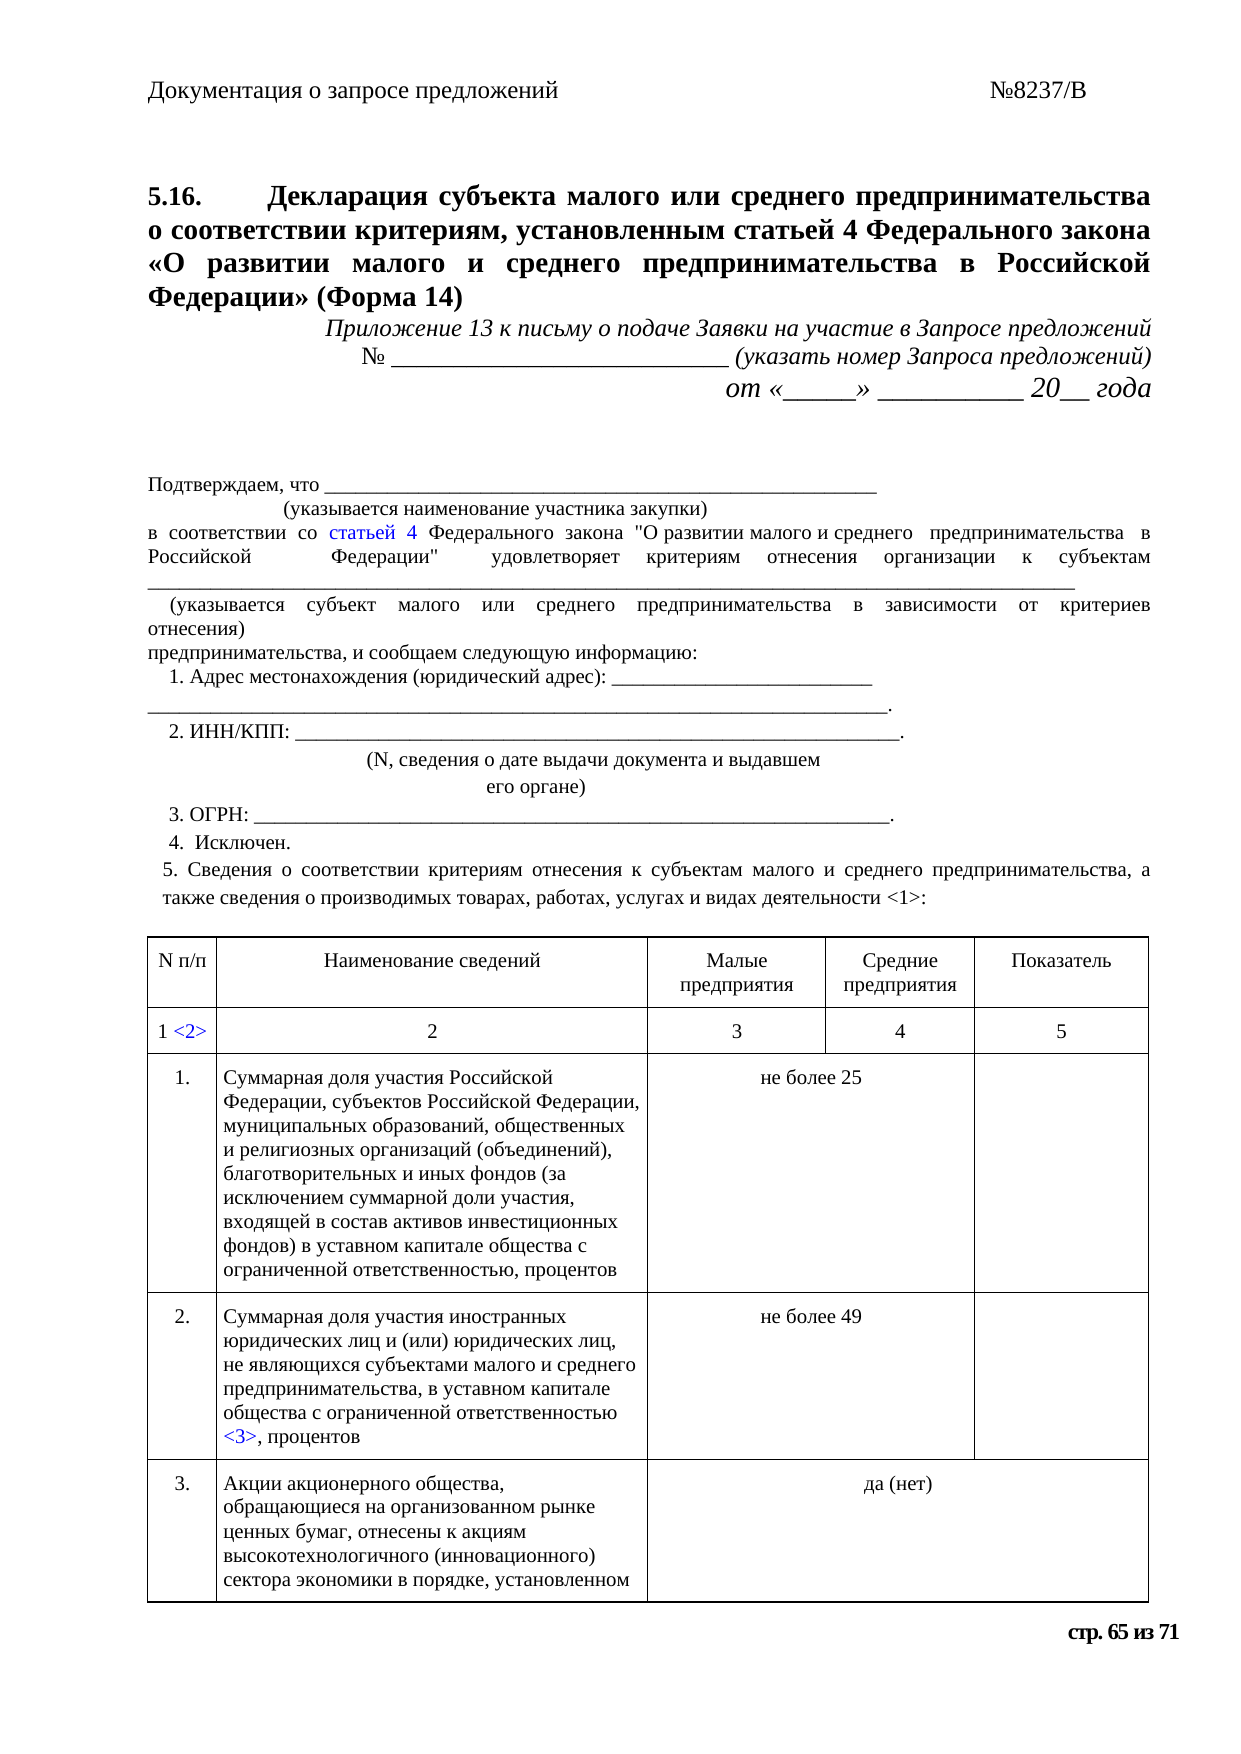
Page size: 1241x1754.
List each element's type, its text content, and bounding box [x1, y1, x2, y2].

table_cell 1 <2> [148, 1008, 216, 1053]
table_header Наименование сведений [217, 938, 647, 1007]
text 5. Сведения о соответствии критериям отнесения к субъектам малого и среднего предпринимательства, а также сведения о производимых товарах, работах, услугах и видах деятельности <1>: [162, 857, 1152, 909]
text 3. ОГРН: _____________________________________________________________. [148, 802, 1152, 826]
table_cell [217, 1460, 647, 1601]
text его органе) [148, 774, 1152, 798]
table_header Средние предприятия [826, 938, 974, 1007]
table_cell 4 [826, 1008, 974, 1053]
text в соответствии со статьей 4 Федерального закона "О развитии малого и среднего предпринимательства в Российской Федерации" удовлетворяет критериям отнесения организации к субъектам _________________________________________________________________________________________ [148, 519, 1152, 592]
table_header Показатель [975, 938, 1148, 1007]
text (N, сведения о дате выдачи документа и выдавшем [148, 747, 1152, 771]
text № ___________________________ (указать номер Запроса предложений) [148, 341, 1152, 370]
text предпринимательства, и сообщаем следующую информацию: [148, 640, 1152, 664]
text 4. Исключен. [148, 829, 1152, 854]
text 1. Адрес местонахождения (юридический адрес): _________________________ [148, 664, 1152, 688]
text (указывается наименование участника закупки) [148, 496, 1152, 519]
text Приложение 13 к письму о подаче Заявки на участие в Запросе предложений [148, 313, 1152, 341]
text 2. ИНН/КПП: __________________________________________________________. [148, 719, 1152, 743]
table_cell 1. [148, 1054, 216, 1292]
table_cell Суммарная доля участия Российской Федерации, субъектов Российской Федерации, муниципальных образований, общественных и религиозных организаций (объединений), благотворительных и иных фондов (за исключением суммарной доли участия, входящей в состав активов инвестиционных фондов) в уставном капитале общества с ограниченной ответственностью, процентов [217, 1054, 647, 1292]
text Подтверждаем, что _____________________________________________________ [148, 471, 1152, 496]
text (указывается субъект малого или среднего предпринимательства в зависимости от критериев отнесения) [148, 592, 1152, 640]
table_cell 5 [975, 1008, 1148, 1053]
list от «_____» __________ 20__ года [148, 370, 1152, 404]
table_cell Суммарная доля участия иностранных юридических лиц и (или) юридических лиц, не являющихся субъектами малого и среднего предпринимательства, в уставном капитале общества с ограниченной ответственностью <3>, процентов [217, 1293, 647, 1459]
text Декларация субъекта малого или среднего предпринимательства о соответствии критериям, установленным статьей 4 Федерального закона «О развитии малого и среднего предпринимательства в Российской Федерации» (Форма 14) [148, 178, 1152, 313]
table_cell 2. [148, 1293, 216, 1459]
table_cell не более 49 [648, 1293, 974, 1459]
text _______________________________________________________________________. [148, 692, 1152, 716]
table_cell 3. [148, 1460, 216, 1601]
table_header Малые предприятия [648, 938, 825, 1007]
table_cell [975, 1293, 1148, 1459]
table_header N п/п [148, 938, 216, 1007]
table_cell да (нет) [648, 1460, 1148, 1601]
table_cell не более 25 [648, 1054, 974, 1292]
table_cell 2 [217, 1008, 647, 1053]
table_cell [975, 1054, 1148, 1292]
table_cell 3 [648, 1008, 825, 1053]
